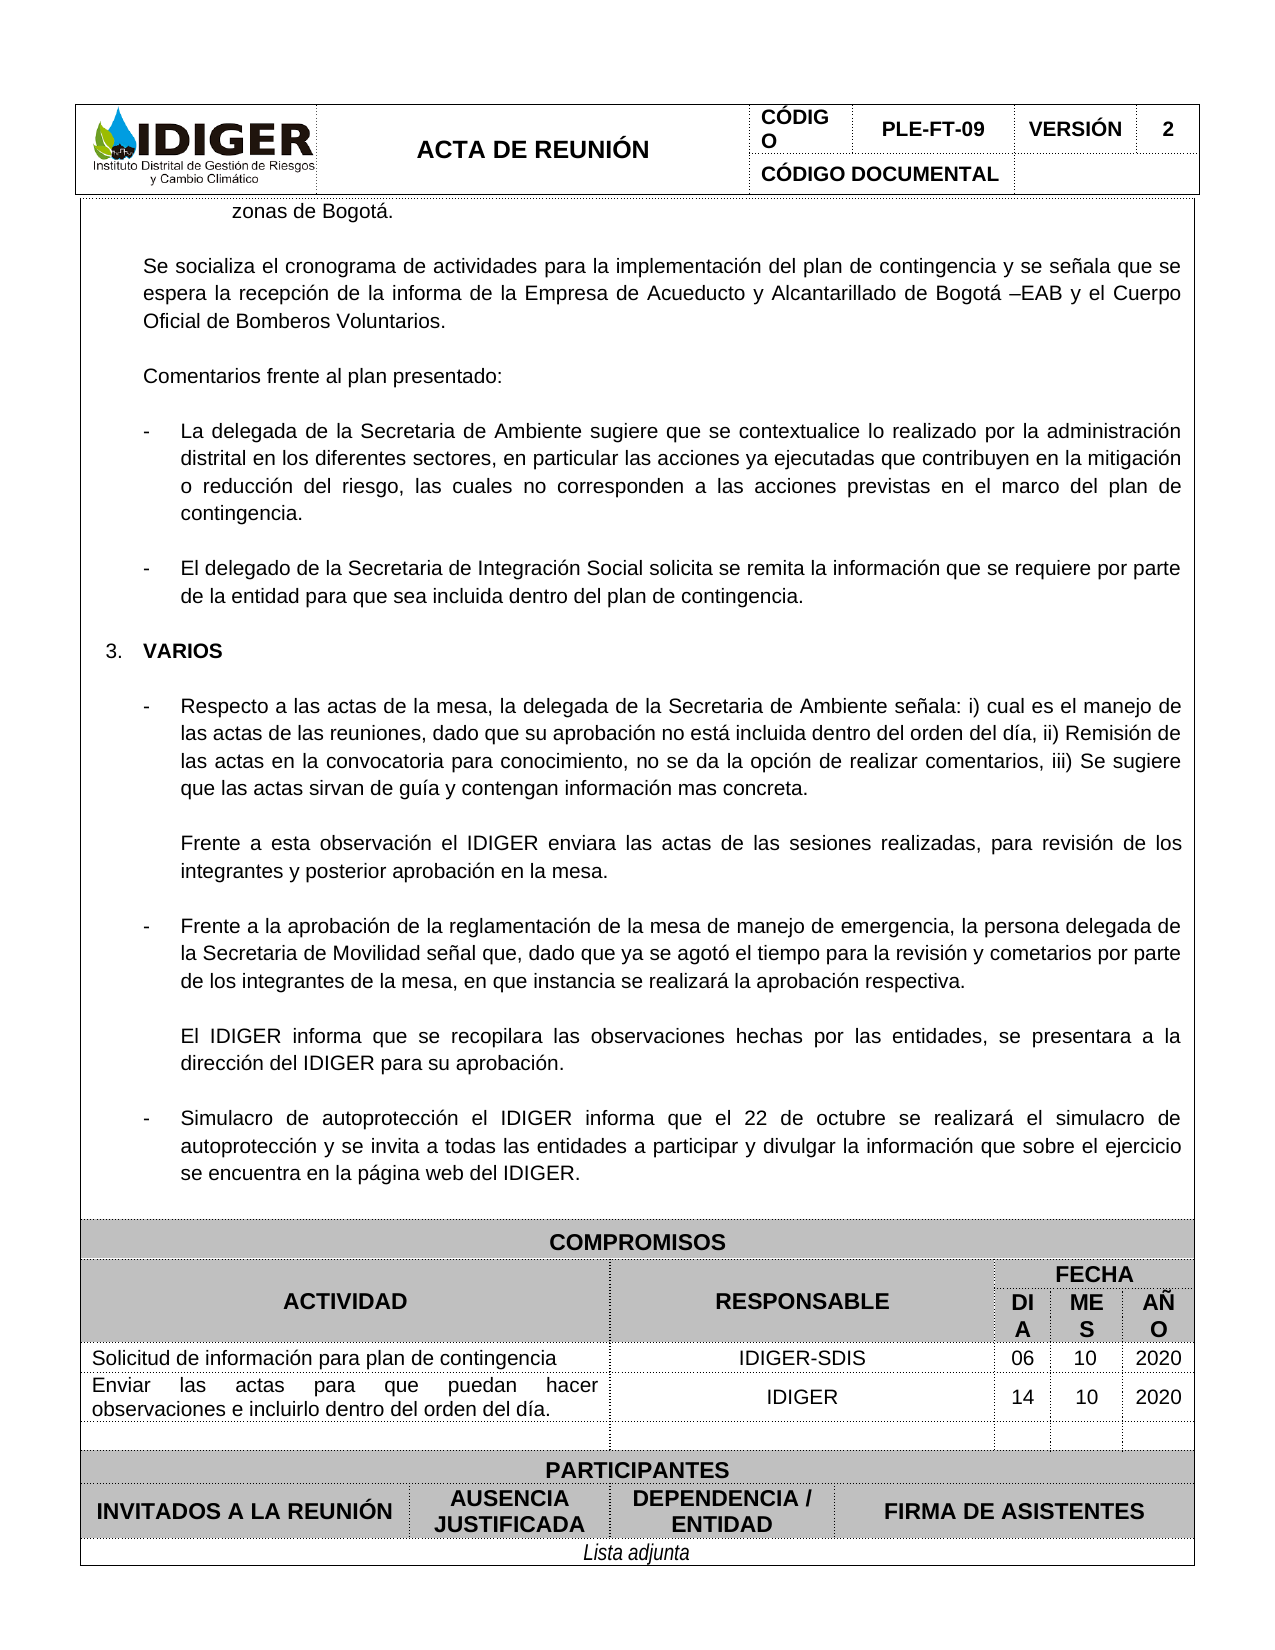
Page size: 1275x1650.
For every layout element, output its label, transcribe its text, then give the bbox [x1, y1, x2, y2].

table_cell [610, 1421, 994, 1450]
table_cell ACTIVIDAD [81, 1259, 610, 1342]
picture [86, 106, 317, 193]
table_cell IDIGER-SDIS [610, 1342, 994, 1372]
table_cell FIRMA DE ASISTENTES [834, 1483, 1194, 1538]
table_cell 10 [1051, 1342, 1123, 1372]
table_cell 2020 [1123, 1342, 1194, 1372]
table_cell 10 [1051, 1372, 1123, 1421]
table_cell [81, 1421, 610, 1450]
table_cell PARTICIPANTES [81, 1450, 1194, 1483]
table_cell INVITADOS A LA REUNIÓN [81, 1483, 409, 1538]
table_cell IDIGER [610, 1372, 994, 1421]
table_cell RESPONSABLE [610, 1259, 994, 1342]
table_cell [1123, 1421, 1194, 1450]
table_cell MES [1051, 1288, 1123, 1342]
table_cell AÑO [1123, 1288, 1194, 1342]
table_cell Solicitud de información para plan de contingencia [81, 1342, 610, 1372]
table_cell COMPROMISOS [81, 1219, 1194, 1258]
table_cell DEPENDENCIA / ENTIDAD [610, 1483, 834, 1538]
table_cell 14 [995, 1372, 1051, 1421]
table_cell Lista adjunta [81, 1538, 1194, 1565]
table_cell 06 [995, 1342, 1051, 1372]
table_cell [995, 1421, 1051, 1450]
table_cell FECHA [995, 1259, 1194, 1288]
table_cell DIA [995, 1288, 1051, 1342]
table_cell AUSENCIA JUSTIFICADA [409, 1483, 610, 1538]
table_cell Enviar las actas para que puedan hacer observaciones e incluirlo dentro del orden del día. [81, 1372, 610, 1421]
table_cell [1051, 1421, 1123, 1450]
table_cell 2020 [1123, 1372, 1194, 1421]
